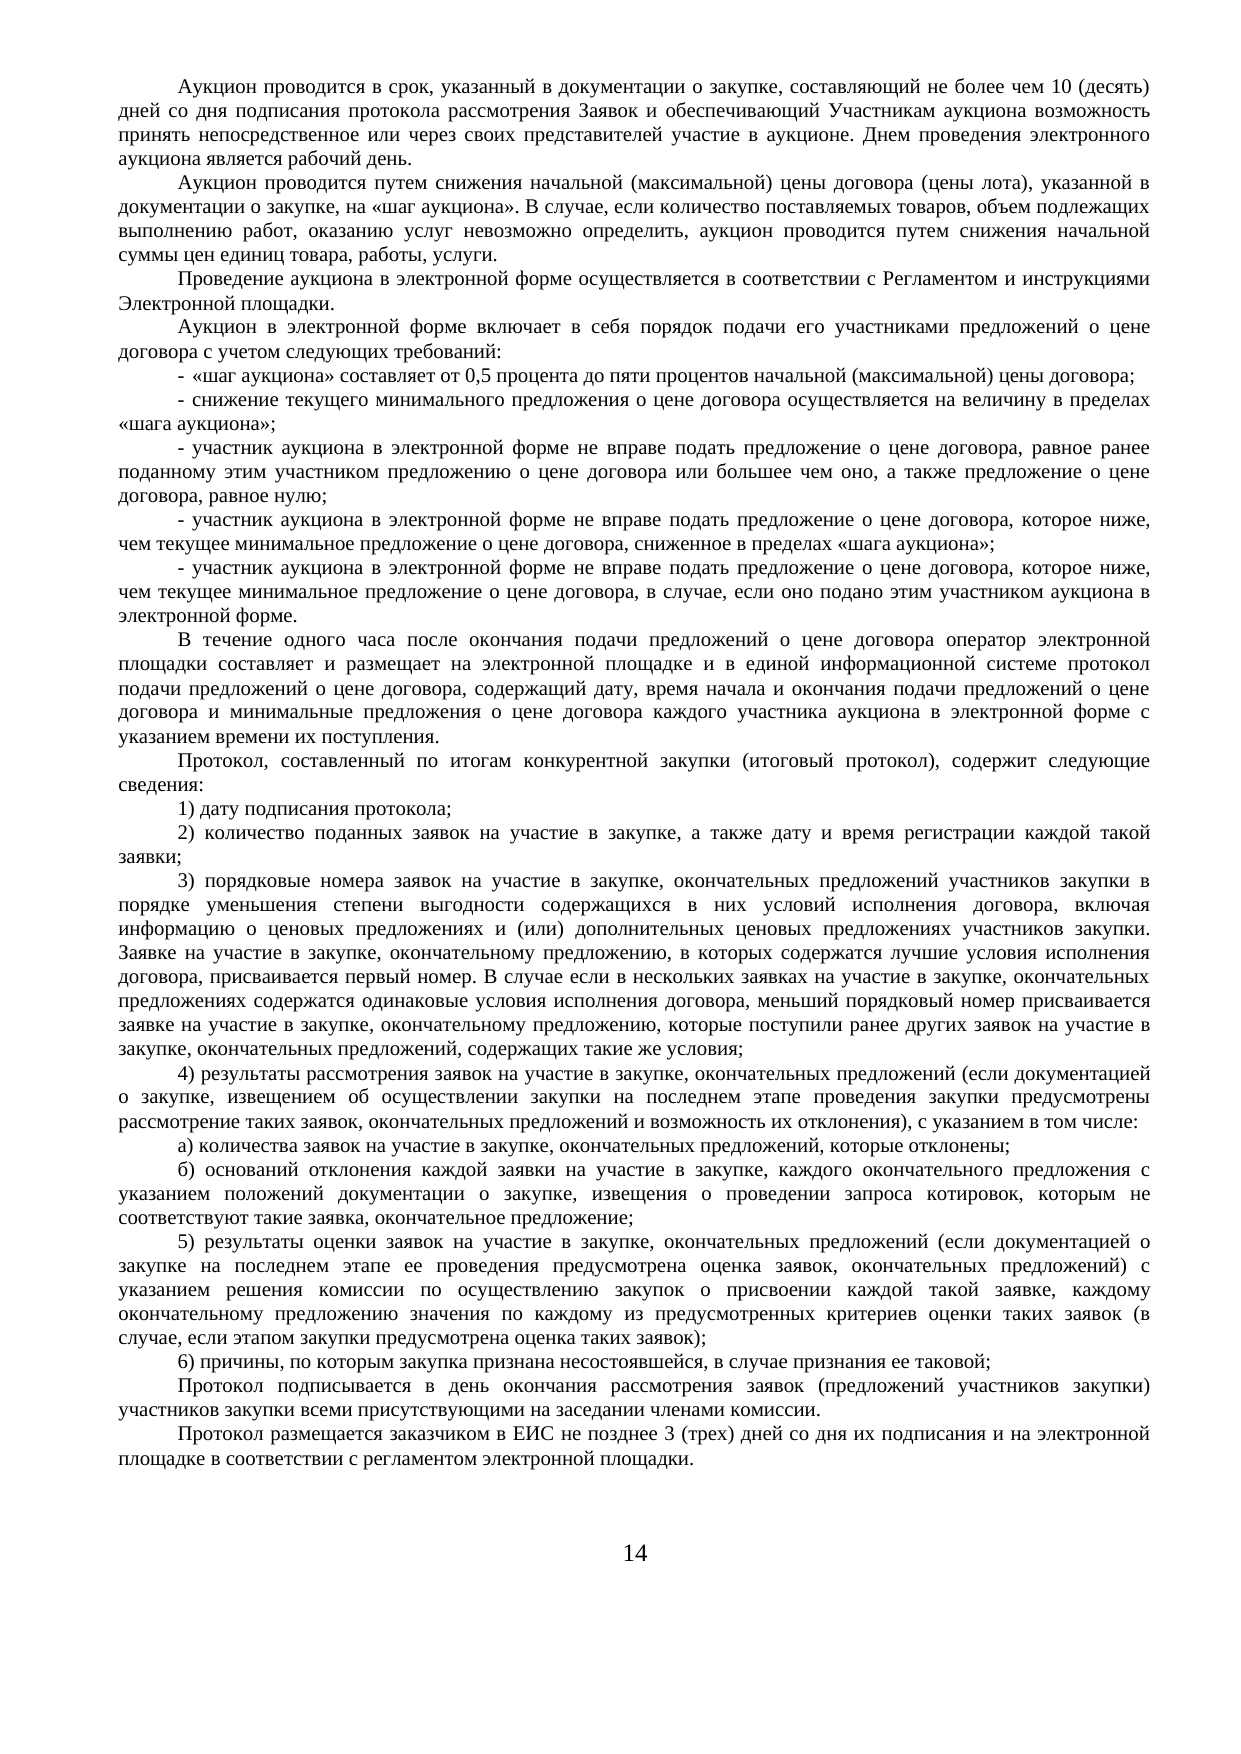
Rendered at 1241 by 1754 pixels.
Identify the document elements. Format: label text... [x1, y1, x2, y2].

text - «шаг аукциона» составляет от 0,5 процента до пяти процентов начальной (максимальной) цены договора; [118, 363, 1152, 387]
text 1) дату подписания протокола; [118, 796, 1152, 820]
text - участник аукциона в электронной форме не вправе подать предложение о цене договора, которое ниже, чем текущее минимальное предложение о цене договора, в случае, если оно подано этим участником аукциона в электронной форме. [118, 555, 1152, 627]
text Проведение аукциона в электронной форме осуществляется в соответствии с Регламентом и инструкциями Электронной площадки. [118, 266, 1152, 314]
text Аукцион проводится путем снижения начальной (максимальной) цены договора (цены лота), указанной в документации о закупке, на «шаг аукциона». В случае, если количество поставляемых товаров, объем подлежащих выполнению работ, оказанию услуг невозможно определить, аукцион проводится путем снижения начальной суммы цен единиц товара, работы, услуги. [118, 170, 1152, 266]
text Протокол размещается заказчиком в ЕИС не позднее 3 (трех) дней со дня их подписания и на электронной площадке в соответствии с регламентом электронной площадки. [118, 1421, 1152, 1469]
text - снижение текущего минимального предложения о цене договора осуществляется на величину в пределах «шага аукциона»; [118, 387, 1152, 435]
text Аукцион проводится в срок, указанный в документации о закупке, составляющий не более чем 10 (десять) дней со дня подписания протокола рассмотрения Заявок и обеспечивающий Участникам аукциона возможность принять непосредственное или через своих представителей участие в аукционе. Днем проведения электронного аукциона является рабочий день. [118, 74, 1152, 170]
text - участник аукциона в электронной форме не вправе подать предложение о цене договора, которое ниже, чем текущее минимальное предложение о цене договора, сниженное в пределах «шага аукциона»; [118, 507, 1152, 555]
text - участник аукциона в электронной форме не вправе подать предложение о цене договора, равное ранее поданному этим участником предложению о цене договора или большее чем оно, а также предложение о цене договора, равное нулю; [118, 435, 1152, 507]
text 3) порядковые номера заявок на участие в закупке, окончательных предложений участников закупки в порядке уменьшения степени выгодности содержащихся в них условий исполнения договора, включая информацию о ценовых предложениях и (или) дополнительных ценовых предложениях участников закупки. Заявке на участие в закупке, окончательному предложению, в которых содержатся лучшие условия исполнения договора, присваивается первый номер. В случае если в нескольких заявках на участие в закупке, окончательных предложениях содержатся одинаковые условия исполнения договора, меньший порядковый номер присваивается заявке на участие в закупке, окончательному предложению, которые поступили ранее других заявок на участие в закупке, окончательных предложений, содержащих такие же условия; [118, 868, 1152, 1060]
text Аукцион в электронной форме включает в себя порядок подачи его участниками предложений о цене договора с учетом следующих требований: [118, 314, 1152, 363]
text Протокол, составленный по итогам конкурентной закупки (итоговый протокол), содержит следующие сведения: [118, 748, 1152, 796]
text 6) причины, по которым закупка признана несостоявшейся, в случае признания ее таковой; [118, 1349, 1152, 1373]
text Протокол подписывается в день окончания рассмотрения заявок (предложений участников закупки) участников закупки всеми присутствующими на заседании членами комиссии. [118, 1373, 1152, 1421]
text 5) результаты оценки заявок на участие в закупке, окончательных предложений (если документацией о закупке на последнем этапе ее проведения предусмотрена оценка заявок, окончательных предложений) с указанием решения комиссии по осуществлению закупок о присвоении каждой такой заявке, каждому окончательному предложению значения по каждому из предусмотренных критериев оценки таких заявок (в случае, если этапом закупки предусмотрена оценка таких заявок); [118, 1229, 1152, 1349]
text В течение одного часа после окончания подачи предложений о цене договора оператор электронной площадки составляет и размещает на электронной площадке и в единой информационной системе протокол подачи предложений о цене договора, содержащий дату, время начала и окончания подачи предложений о цене договора и минимальные предложения о цене договора каждого участника аукциона в электронной форме с указанием времени их поступления. [118, 627, 1152, 748]
text 2) количество поданных заявок на участие в закупке, а также дату и время регистрации каждой такой заявки; [118, 820, 1152, 868]
text а) количества заявок на участие в закупке, окончательных предложений, которые отклонены; [118, 1133, 1152, 1157]
text 4) результаты рассмотрения заявок на участие в закупке, окончательных предложений (если документацией о закупке, извещением об осуществлении закупки на последнем этапе проведения закупки предусмотрены рассмотрение таких заявок, окончательных предложений и возможность их отклонения), с указанием в том числе: [118, 1060, 1152, 1133]
text б) оснований отклонения каждой заявки на участие в закупке, каждого окончательного предложения с указанием положений документации о закупке, извещения о проведении запроса котировок, которым не соответствуют такие заявка, окончательное предложение; [118, 1157, 1152, 1229]
